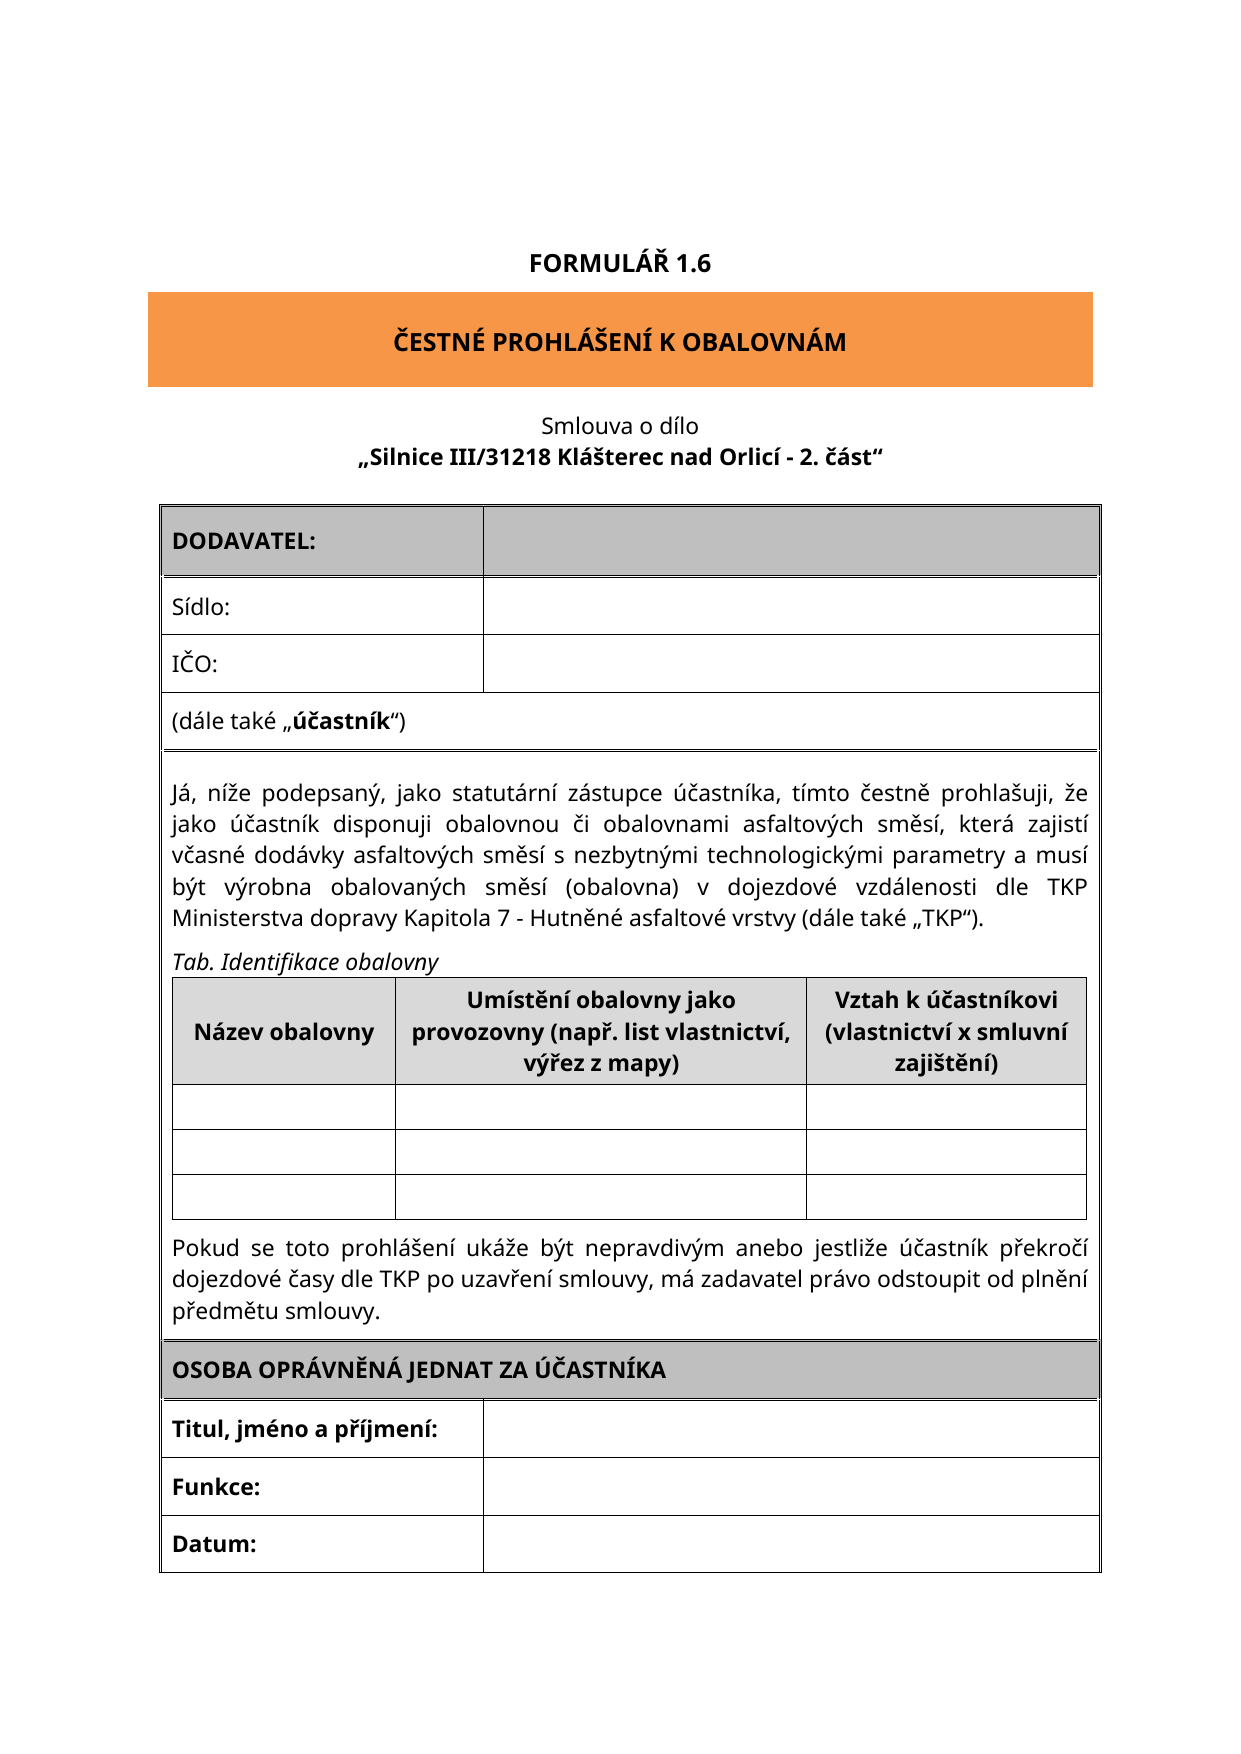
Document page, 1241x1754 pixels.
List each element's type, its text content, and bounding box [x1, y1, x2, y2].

table_cell Datum: [162, 1516, 483, 1572]
table_cell Funkce: [162, 1458, 483, 1514]
text čestné Prohlášení k obalovnám [148, 324, 1093, 359]
table_cell (dále také „účastník“) [162, 693, 1099, 749]
text „Silnice III/31218 Klášterec nad Orlicí - 2. část“ [148, 441, 1093, 472]
table_cell IČO: [162, 635, 483, 692]
table_cell [484, 1398, 1101, 1457]
table_cell [484, 575, 1101, 634]
text FORMULÁŘ 1.6 [148, 245, 1093, 279]
table_cell Já, níže podepsaný, jako statutární zástupce účastníka, tímto čestně prohlašuji, že jako účastník disponuji obalovnou či obalovnami asfaltových směsí, která zajistí včasné dodávky asfaltových směsí s nezbytnými technologickými parametry a musí být výrobna obalovaných směsí (obalovna) v dojezdové vzdálenosti dle TKP Ministerstva dopravy Kapitola 7 - Hutněné asfaltové vrstvy (dále také „TKP“). Tab. Identifikace obalovny Pokud se toto prohlášení ukáže být nepravdivým anebo jestliže účastník překročí dojezdové časy dle TKP po uzavření smlouvy, má zadavatel právo odstoupit od plnění předmětu smlouvy. [160, 749, 1101, 1338]
table_cell [484, 1458, 1099, 1514]
table_cell [484, 1516, 1099, 1572]
text Smlouva o dílo [148, 410, 1093, 441]
table_cell osoba oprávněná jednat za účastníka [162, 1339, 1099, 1398]
table_header DODAVATEL: [162, 507, 483, 575]
table_cell Titul, jméno a příjmení: [160, 1398, 483, 1457]
table_header [484, 507, 1099, 575]
table_cell Sídlo: [160, 575, 483, 634]
table_cell [484, 635, 1099, 692]
